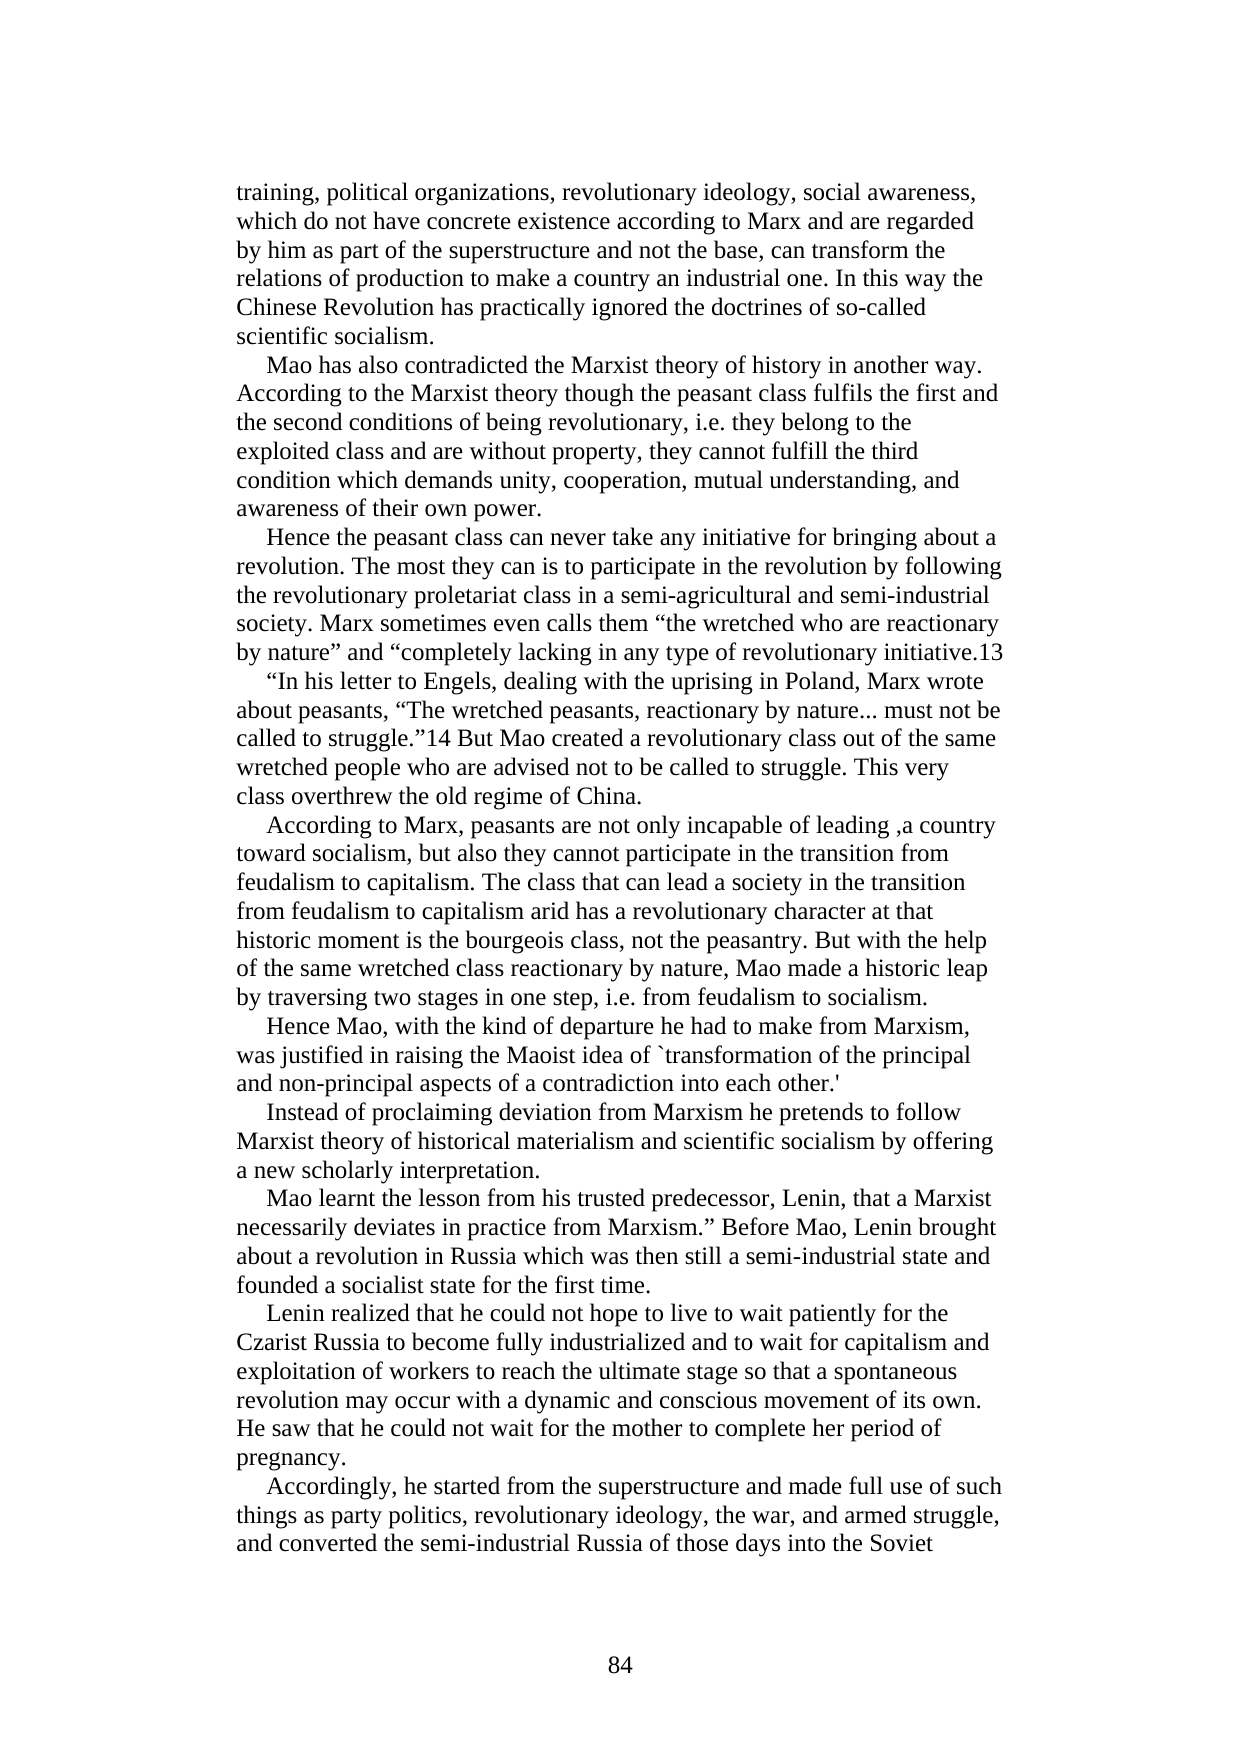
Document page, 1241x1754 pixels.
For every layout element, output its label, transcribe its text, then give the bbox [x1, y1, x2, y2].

text Mao learnt the lesson from his trusted predecessor, Lenin, that a Marxist necessarily deviates in practice from Marxism.” Before Mao, Lenin brought about a revolution in Russia which was then still a semi-­industrial state and founded a socialist state for the first time. [236, 1183, 1004, 1298]
text “In his letter to Engels, dealing with the uprising in Poland, Marx wrote about peasants, “The wretched peasants, reactiona­ry by nature... must not be called to struggle.”14 But Mao created a revolutionary class out of the same wretched people who are advised not to be called to struggle. This very class overthrew the old regime of China. [236, 666, 1004, 810]
text Hence the peasant class can never take any initiative for bringing about a revolution. The most they can is to participate in the revolution by following the revolutionary proletariat class in a semi-agricultural and semi-industrial society. Marx sometimes even calls them “the wretched who are re­actionary by nature” and “completely lacking in any type of revolu­tionary initiative.13 [236, 522, 1004, 666]
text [236, 1471, 1004, 1557]
text Mao has also contradicted the Marxist theory of history in another way. According to the Marxist theory though the peasant class fulfils the first and the second conditions of being revolutionary, i.e. they belong to the exploited class and are without property, they cannot fulfill the third condition which demands unity, cooperation, mutual understanding, and awareness of their own power. [236, 350, 1004, 522]
text Hence Mao, with the kind of departure he had to make from Marxism, was justified in raising the Maoist idea of `transformation of the principal and non-principal aspects of a contradiction into each other.' [236, 1011, 1004, 1097]
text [236, 177, 1004, 350]
text Instead of proclaiming deviation from Marxism he pretends to follow Marxist theory of historical materialism and scientific socialism by offering a new scholar­ly interpretation. [236, 1097, 1004, 1183]
text Lenin realized that he could not hope to live to wait patiently for the Czarist Russia to become fully industrialized and to wait for capital­ism and exploitation of workers to reach the ultimate stage so that a spontaneous revolution may occur with a dynamic and conscious movement of its own. He saw that he could not wait for the mother to complete her period of pregnancy. [236, 1298, 1004, 1471]
text According to Marx, peasants are not only incapable of leading ,a country toward socialism, but also they cannot participate in the transition from feudalism to capitalism. The class that can lead a society in the transition from feudalism to capitalism arid has a revolu­tionary character at that historic moment is the bourgeois class, not the peasantry. But with the help of the same wretched class reactiona­ry by nature, Mao made a historic leap by traversing two stages in one step, i.e. from feudalism to socialism. [236, 810, 1004, 1011]
